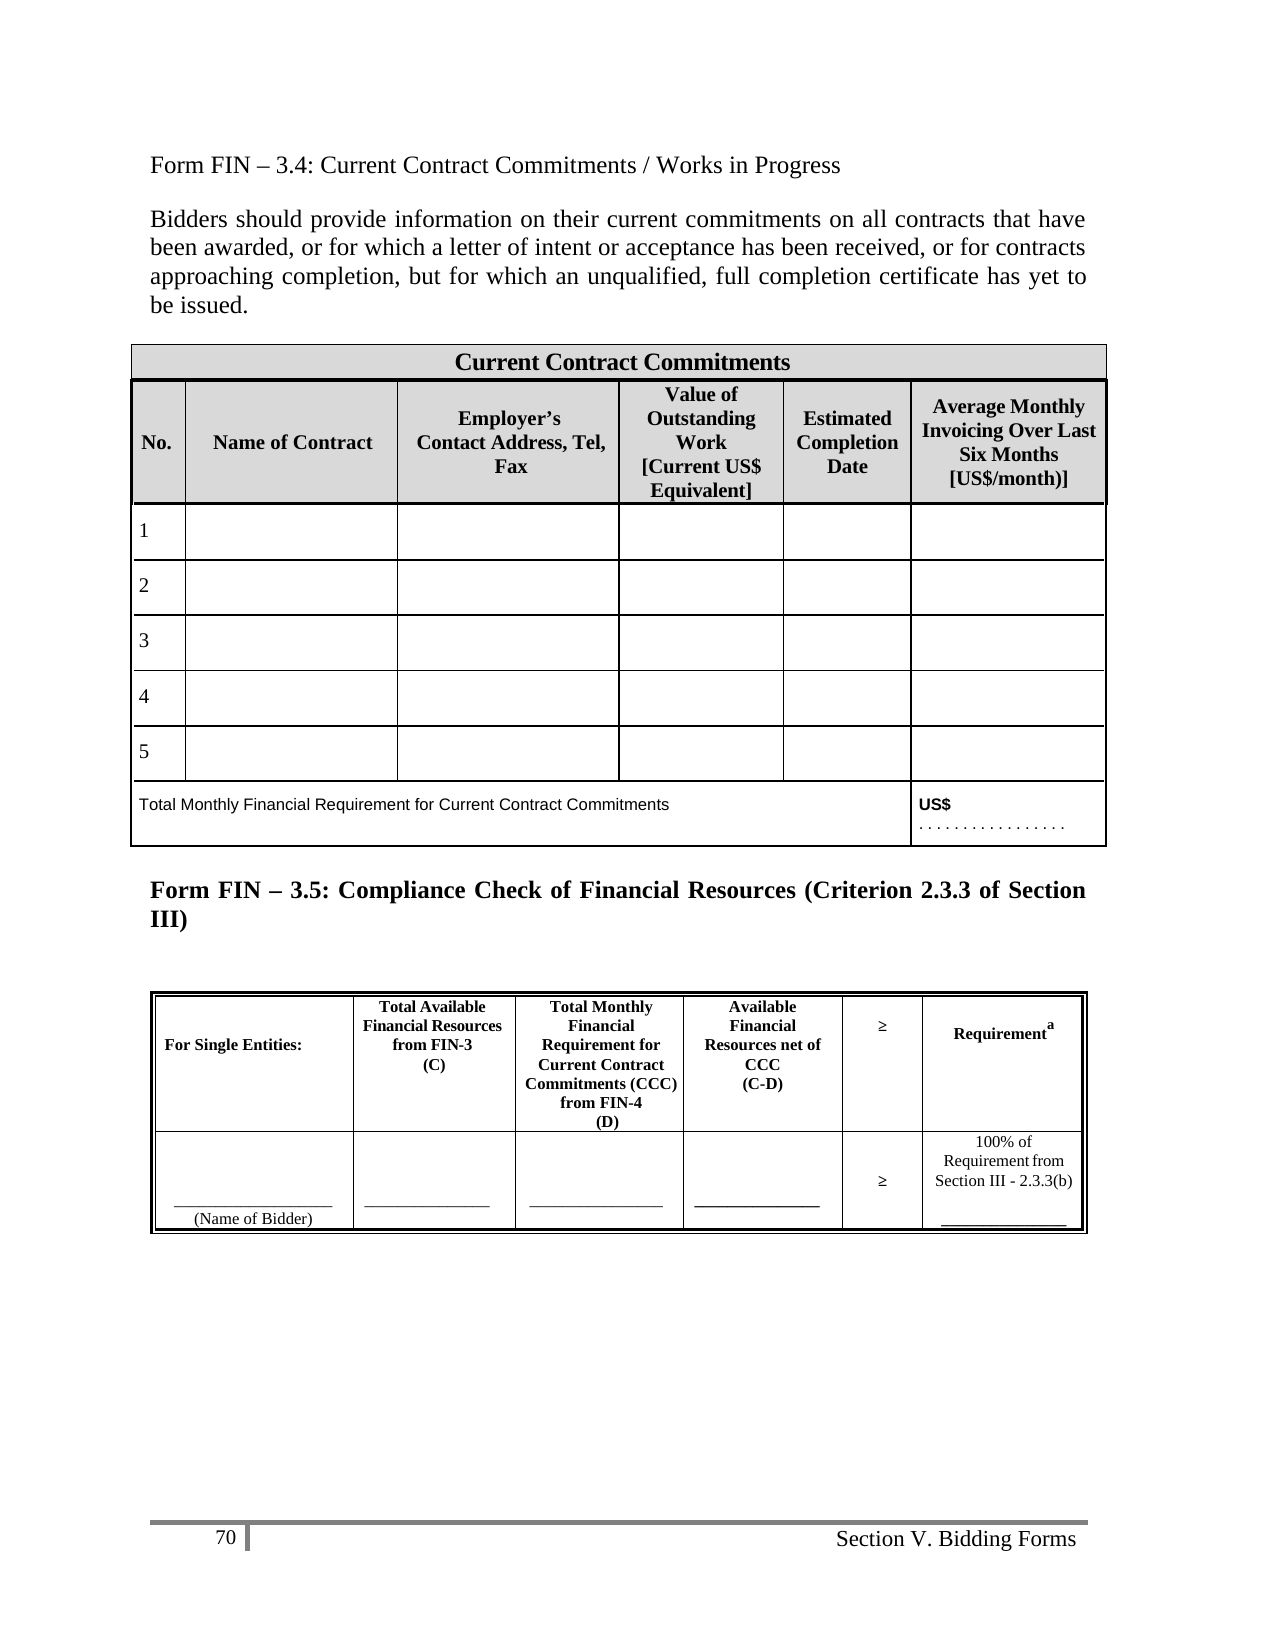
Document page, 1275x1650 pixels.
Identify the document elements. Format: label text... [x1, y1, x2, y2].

table_header Requirementa [923, 997, 1081, 1131]
table_cell 5 [132, 725, 185, 780]
table_header Available Financial Resources net of CCC (C-D) [684, 997, 842, 1131]
table_cell [784, 616, 910, 670]
table_cell [186, 616, 397, 670]
table_cell [398, 671, 618, 725]
table_cell [398, 727, 618, 780]
table_header Value of Outstanding Work [Current US$ Equivalent] [620, 382, 783, 502]
table_header Total Monthly Financial Requirement for Current Contract Commitments (CCC) from FIN-4 (D) [516, 997, 683, 1131]
table_cell ≥ [843, 1132, 922, 1228]
table_header ≥ [843, 997, 922, 1131]
table_cell [784, 561, 910, 614]
table_header No. [133, 382, 185, 502]
table_header Name of Contract [186, 382, 397, 502]
text Form FIN – 3.5: Compliance Check of Financial Resources (Criterion 2.3.3 of Section III) [150, 876, 1087, 933]
table_header Estimated Completion Date [784, 382, 910, 502]
table_cell [620, 616, 783, 670]
text Bidders should provide information on their current commitments on all contracts that have been awarded, or for which a letter of intent or acceptance has been received, or for contracts approaching completion, but for which an unqualified, full completion certificate has yet to be issued. [150, 204, 1087, 319]
table_cell 100% of Requirement from Section III - 2.3.3(b) _______________ [923, 1132, 1081, 1228]
table_cell [186, 727, 397, 780]
table_cell [620, 727, 783, 780]
table_cell [398, 561, 618, 614]
table_header For Single Entities: [156, 997, 353, 1131]
table_header Total Available Financial Resources from FIN-3 (C) [354, 997, 515, 1131]
table_cell [186, 505, 397, 559]
table_cell [912, 614, 1105, 670]
table_cell ___________________ (Name of Bidder) [156, 1132, 353, 1228]
table_cell [912, 502, 1105, 559]
table_cell _______________ [354, 1132, 515, 1228]
table_cell US$ . . . . . . . . . . . . . . . . . [912, 780, 1105, 845]
table_cell [784, 727, 910, 780]
table_cell [398, 505, 618, 559]
table_cell [620, 505, 783, 559]
table_cell [620, 561, 783, 614]
table_cell [912, 670, 1105, 725]
table_cell _______________ [684, 1132, 842, 1228]
table_header Employer’s Contact Address, Tel, Fax [398, 382, 618, 502]
table_cell [620, 671, 783, 725]
table_cell 3 [132, 614, 185, 670]
table_cell [912, 559, 1105, 614]
table_cell 2 [132, 559, 185, 614]
table_cell [186, 671, 397, 725]
table_cell Total Monthly Financial Requirement for Current Contract Commitments [132, 780, 910, 845]
table_cell [784, 505, 910, 559]
table_cell [912, 725, 1105, 780]
subtitle To be substantiated by a letter from the bank issuing the line of credit.Form FIN – 3.4: Current Contract Commitments / Works in Progress [150, 150, 1087, 179]
table_cell [784, 671, 910, 725]
table_cell 4 [132, 670, 185, 725]
table_cell [186, 561, 397, 614]
table_cell ________________ [516, 1132, 683, 1228]
table_cell 1 [132, 503, 185, 559]
table_cell [398, 616, 618, 670]
table_header Current Contract Commitments [132, 345, 1106, 378]
table_header Average Monthly Invoicing Over Last Six Months [US$/month)] [912, 382, 1105, 502]
